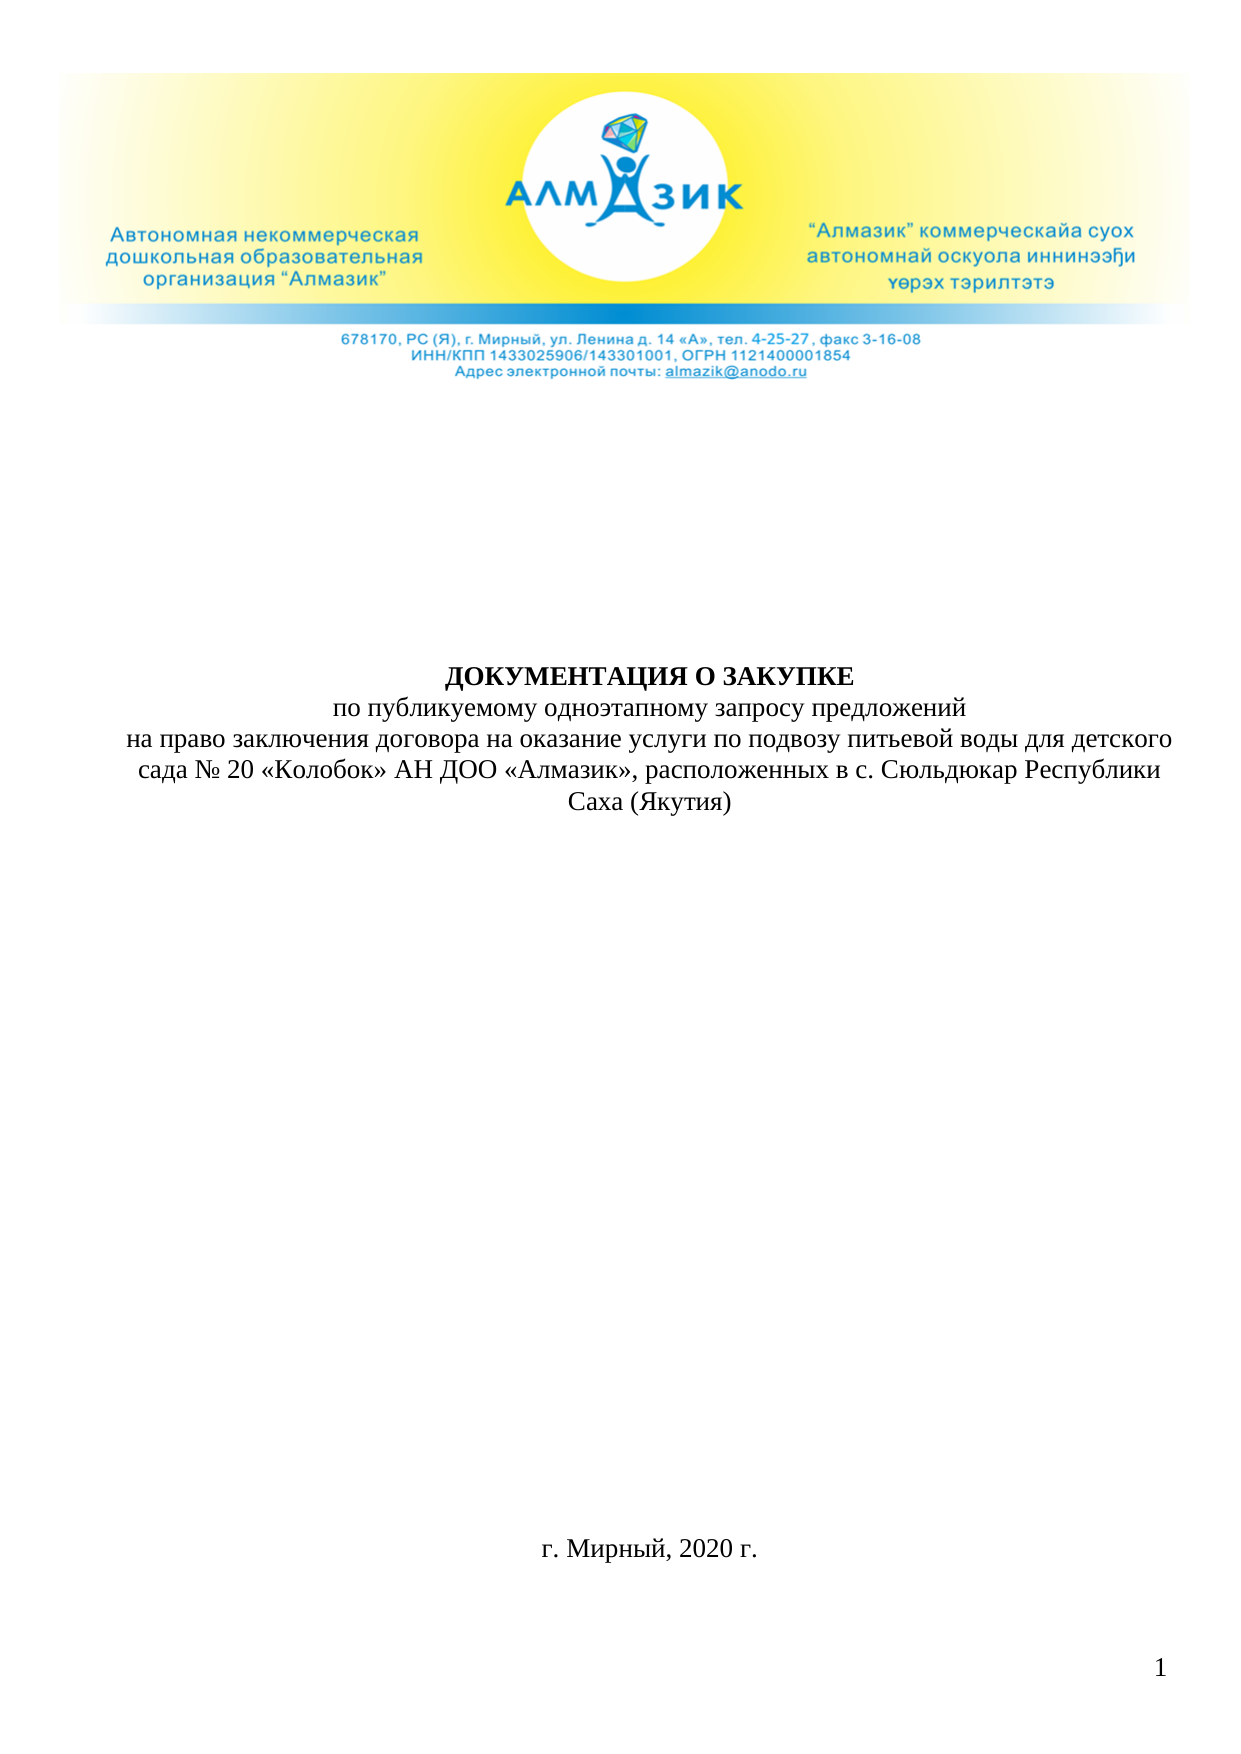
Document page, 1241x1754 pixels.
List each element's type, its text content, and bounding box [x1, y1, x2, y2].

picture [59, 73, 1191, 382]
text Документация о закупке по публикуемому одноэтапному запросу предложений на право заключения договора на оказание услуги по подвозу питьевой воды для детского сада № 20 «Колобок» АН ДОО «Алмазик», расположенных в с. Сюльдюкар Республики Саха (Якутия) [118, 660, 1181, 816]
text г. Мирный, 2020 г. [118, 1532, 1181, 1563]
